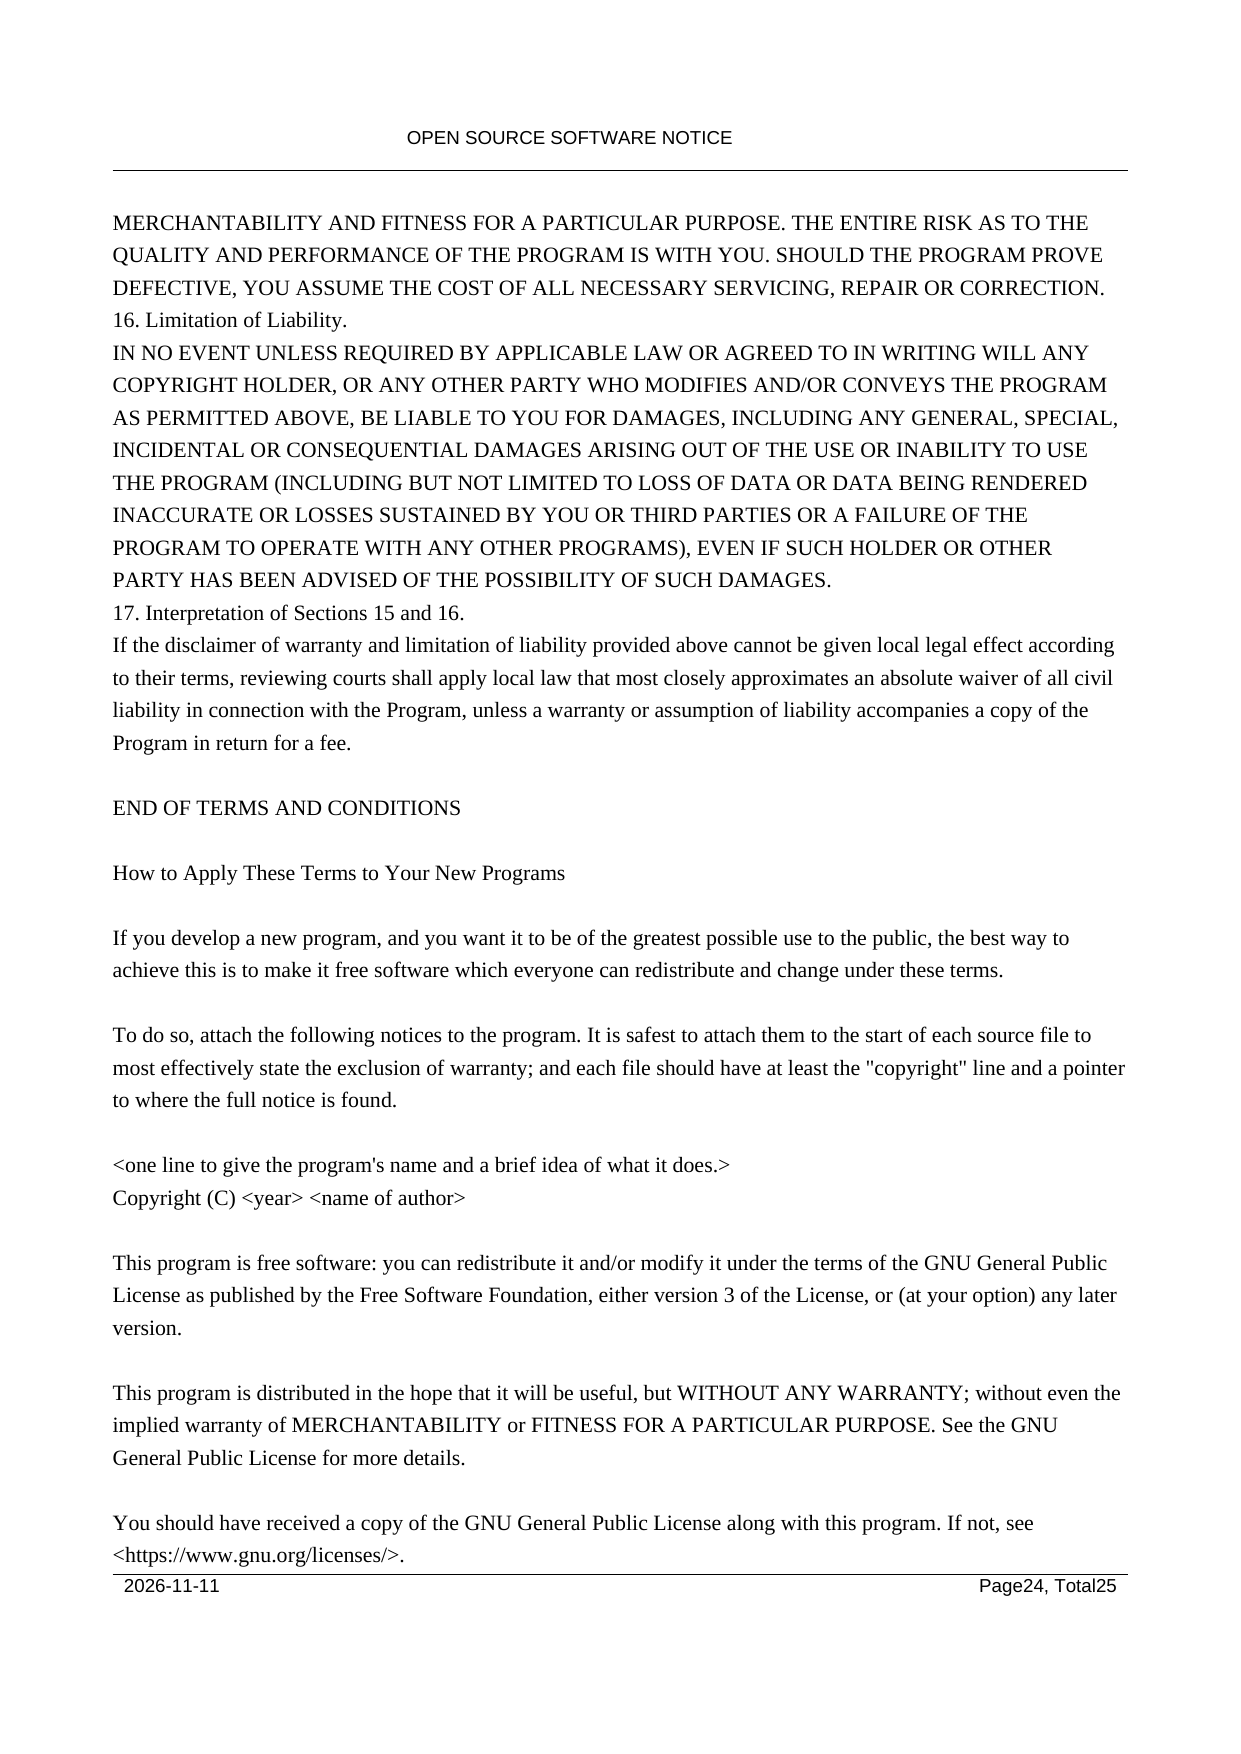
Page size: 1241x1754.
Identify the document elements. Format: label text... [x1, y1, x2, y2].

text How to Apply These Terms to Your New Programs [112, 856, 1128, 889]
text 16. Limitation of Liability. [112, 304, 1128, 336]
text END OF TERMS AND CONDITIONS [112, 791, 1128, 824]
text This program is free software: you can redistribute it and/or modify it under the terms of the GNU General Public License as published by the Free Software Foundation, either version 3 of the License, or (at your option) any later version. [112, 1246, 1128, 1344]
text IN NO EVENT UNLESS REQUIRED BY APPLICABLE LAW OR AGREED TO IN WRITING WILL ANY COPYRIGHT HOLDER, OR ANY OTHER PARTY WHO MODIFIES AND/OR CONVEYS THE PROGRAM AS PERMITTED ABOVE, BE LIABLE TO YOU FOR DAMAGES, INCLUDING ANY GENERAL, SPECIAL, INCIDENTAL OR CONSEQUENTIAL DAMAGES ARISING OUT OF THE USE OR INABILITY TO USE THE PROGRAM (INCLUDING BUT NOT LIMITED TO LOSS OF DATA OR DATA BEING RENDERED INACCURATE OR LOSSES SUSTAINED BY YOU OR THIRD PARTIES OR A FAILURE OF THE PROGRAM TO OPERATE WITH ANY OTHER PROGRAMS), EVEN IF SUCH HOLDER OR OTHER PARTY HAS BEEN ADVISED OF THE POSSIBILITY OF SUCH DAMAGES. [112, 336, 1128, 596]
text <one line to give the program's name and a brief idea of what it does.> [112, 1149, 1128, 1181]
text If you develop a new program, and you want it to be of the greatest possible use to the public, the best way to achieve this is to make it free software which everyone can redistribute and change under these terms. [112, 921, 1128, 986]
text You should have received a copy of the GNU General Public License along with this program. If not, see <https://www.gnu.org/licenses/>. [112, 1506, 1128, 1571]
text To do so, attach the following notices to the program. It is safest to attach them to the start of each source file to most effectively state the exclusion of warranty; and each file should have at least the "copyright" line and a pointer to where the full notice is found. [112, 1019, 1128, 1116]
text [112, 206, 1128, 304]
text This program is distributed in the hope that it will be useful, but WITHOUT ANY WARRANTY; without even the implied warranty of MERCHANTABILITY or FITNESS FOR A PARTICULAR PURPOSE. See the GNU General Public License for more details. [112, 1376, 1128, 1474]
text If the disclaimer of warranty and limitation of liability provided above cannot be given local legal effect according to their terms, reviewing courts shall apply local law that most closely approximates an absolute waiver of all civil liability in connection with the Program, unless a warranty or assumption of liability accompanies a copy of the Program in return for a fee. [112, 629, 1128, 759]
text 17. Interpretation of Sections 15 and 16. [112, 596, 1128, 629]
text Copyright (C) <year> <name of author> [112, 1181, 1128, 1214]
